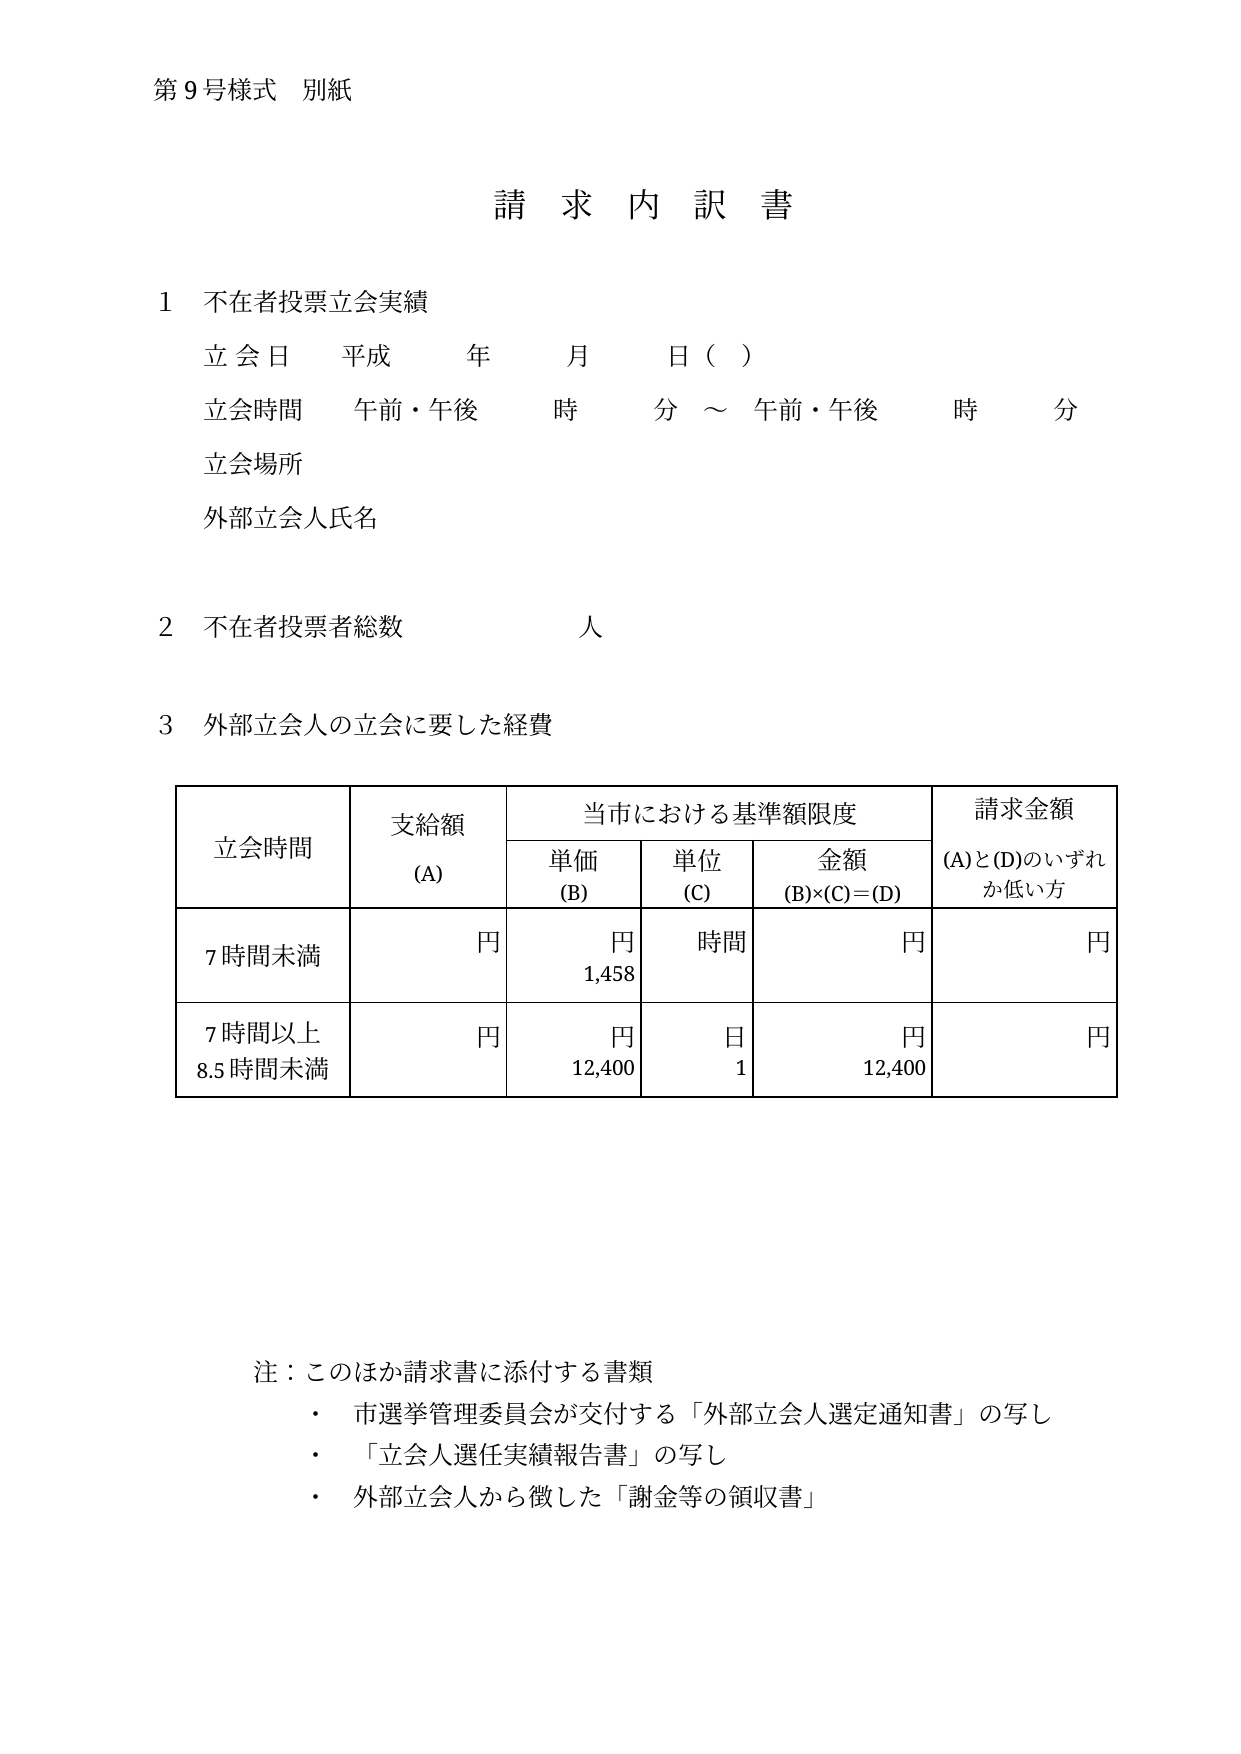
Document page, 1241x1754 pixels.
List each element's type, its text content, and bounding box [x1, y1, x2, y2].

table_cell 円 12,400 [507, 1003, 640, 1096]
table_header 立会時間 [177, 787, 349, 907]
table_cell 日 1 [642, 1003, 752, 1096]
table_cell 7時間未満 [177, 909, 349, 1002]
text 立 会 日 平成 年 月 日（ ） [153, 322, 1134, 376]
text １ 不在者投票立会実績 [153, 268, 1134, 322]
table_cell 円 [754, 909, 931, 1002]
text 立会場所 [153, 430, 1134, 484]
table_cell 円 12,400 [754, 1003, 931, 1096]
table_cell 円 1,458 [507, 909, 640, 1002]
text 請 求 内 訳 書 [153, 184, 1134, 226]
text ２ 不在者投票者総数 人 [153, 593, 1134, 647]
text 立会時間 午前・午後 時 分 ～ 午前・午後 時 分 [153, 376, 1134, 430]
text ・ 外部立会人から徴した「謝金等の領収書」 [303, 1473, 1094, 1515]
text ３ 外部立会人の立会に要した経費 [153, 701, 1134, 743]
table_cell 単価 (B) [507, 841, 640, 907]
table_cell 時間 [642, 909, 752, 1002]
table_cell 単位 (C) [642, 841, 752, 907]
text 注：このほか請求書に添付する書類 [253, 1348, 1094, 1390]
table_header 当市における基準額限度 [507, 787, 931, 839]
text 外部立会人氏名 [153, 484, 1134, 539]
table_header 請求金額 (A)と(D)のいずれか低い方 [933, 787, 1116, 907]
table_cell 金額 (B)×(C)＝(D) [754, 841, 931, 907]
table_cell 円 [351, 1003, 506, 1096]
table_cell 円 [351, 909, 506, 1002]
text ・ 「立会人選任実績報告書」の写し [303, 1431, 1094, 1473]
table_cell 円 [933, 1003, 1116, 1096]
table_cell 円 [933, 909, 1116, 1002]
text 第9号様式 別紙 [153, 71, 1134, 107]
table_cell 7時間以上 8.5時間未満 [177, 1003, 349, 1096]
text ・ 市選挙管理委員会が交付する「外部立会人選定通知書」の写し [303, 1390, 1094, 1431]
table_header 支給額 (A) [351, 787, 506, 907]
